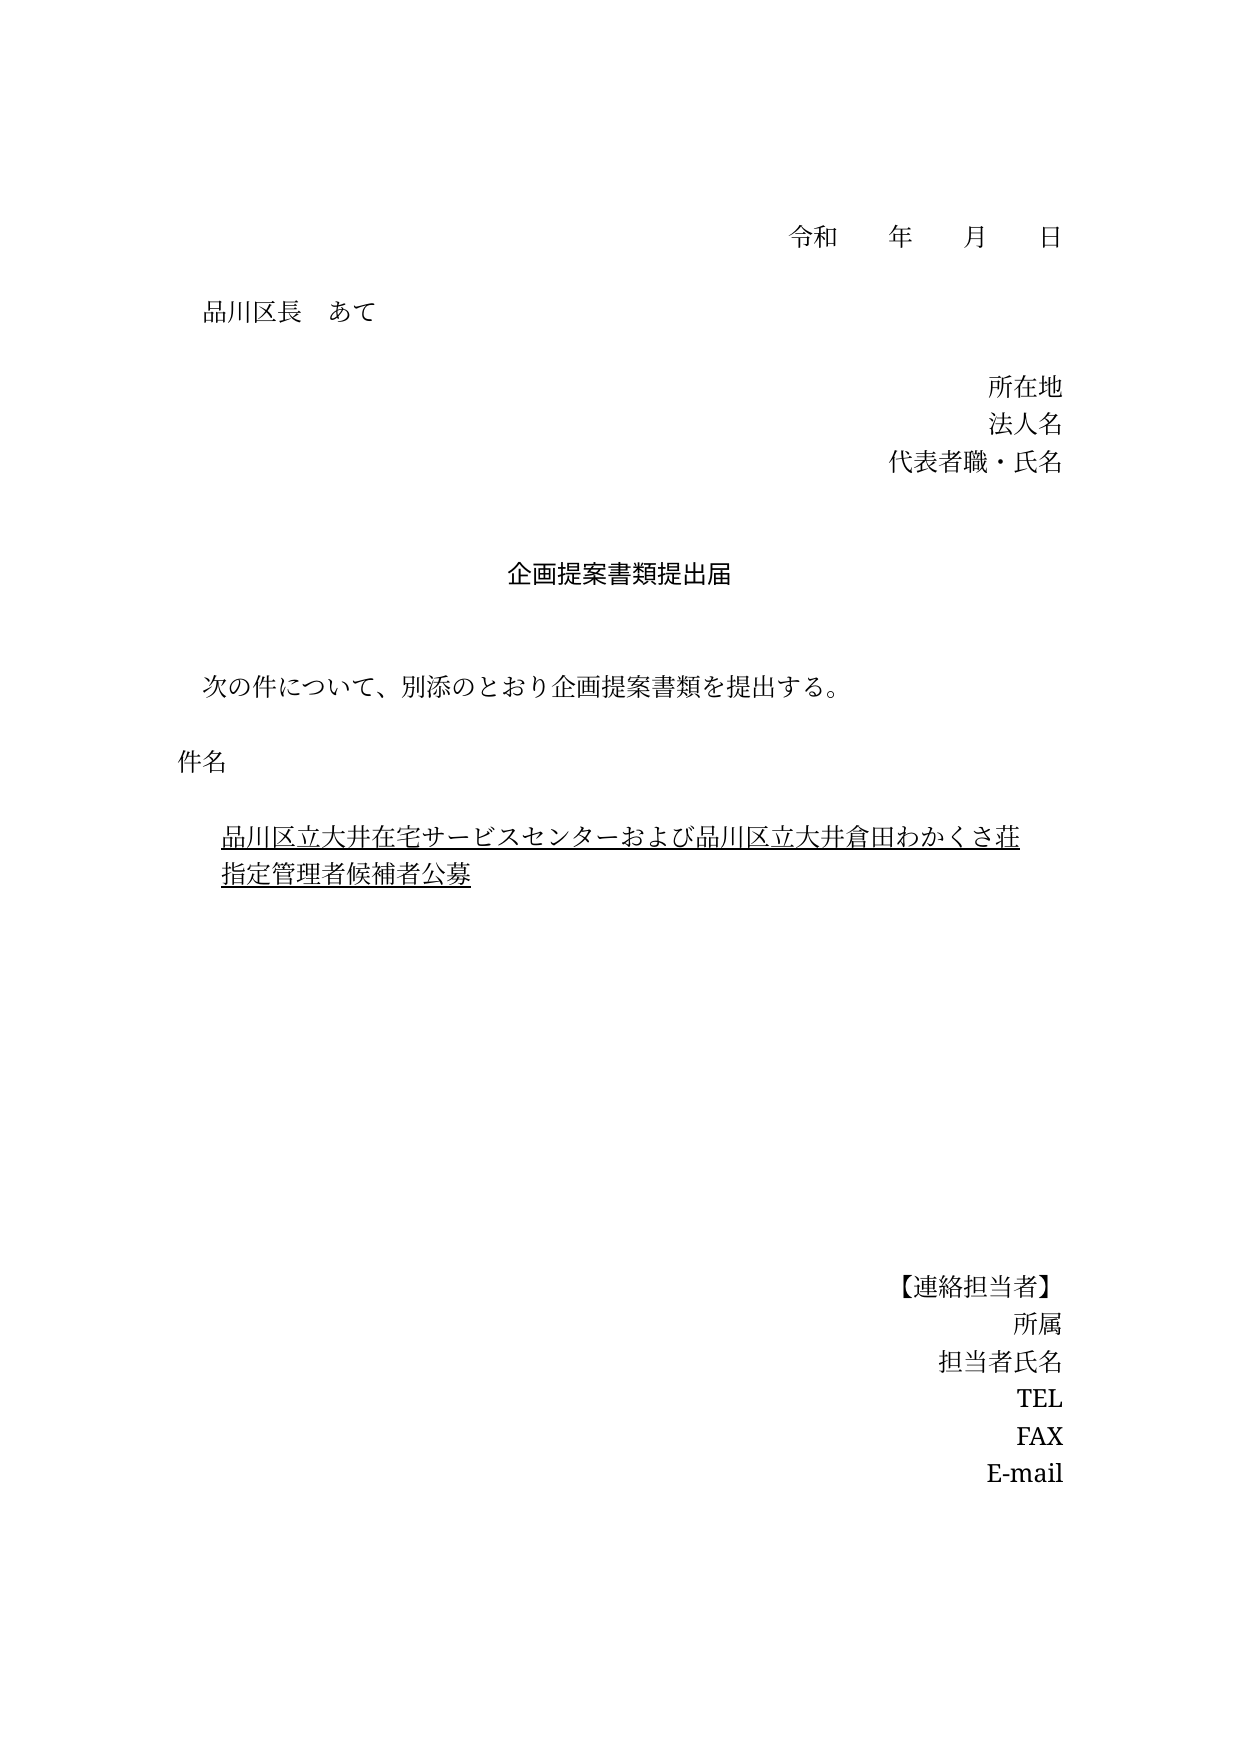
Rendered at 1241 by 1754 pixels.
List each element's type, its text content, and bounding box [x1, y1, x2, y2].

text 令和 年 月 日 [177, 217, 1063, 254]
text TEL [177, 1379, 1063, 1417]
text 所属 [177, 1304, 1063, 1342]
text 法人名 [177, 404, 1063, 442]
text 【連絡担当者】 [177, 1267, 1063, 1304]
text 担当者氏名 [177, 1342, 1063, 1379]
text FAX [177, 1417, 1063, 1454]
text 所在地 [177, 367, 1063, 404]
text 次の件について、別添のとおり企画提案書類を提出する。 [177, 667, 1063, 704]
text 品川区立大井在宅サービスセンターおよび品川区立大井倉田わかくさ荘指定管理者候補者公募 [221, 817, 1034, 892]
text 件名 [177, 742, 1034, 779]
text 代表者職・氏名 [177, 442, 1063, 479]
text 品川区長 あて [177, 292, 1063, 329]
text E-mail [177, 1454, 1063, 1492]
text 企画提案書類提出届 [177, 554, 1063, 592]
